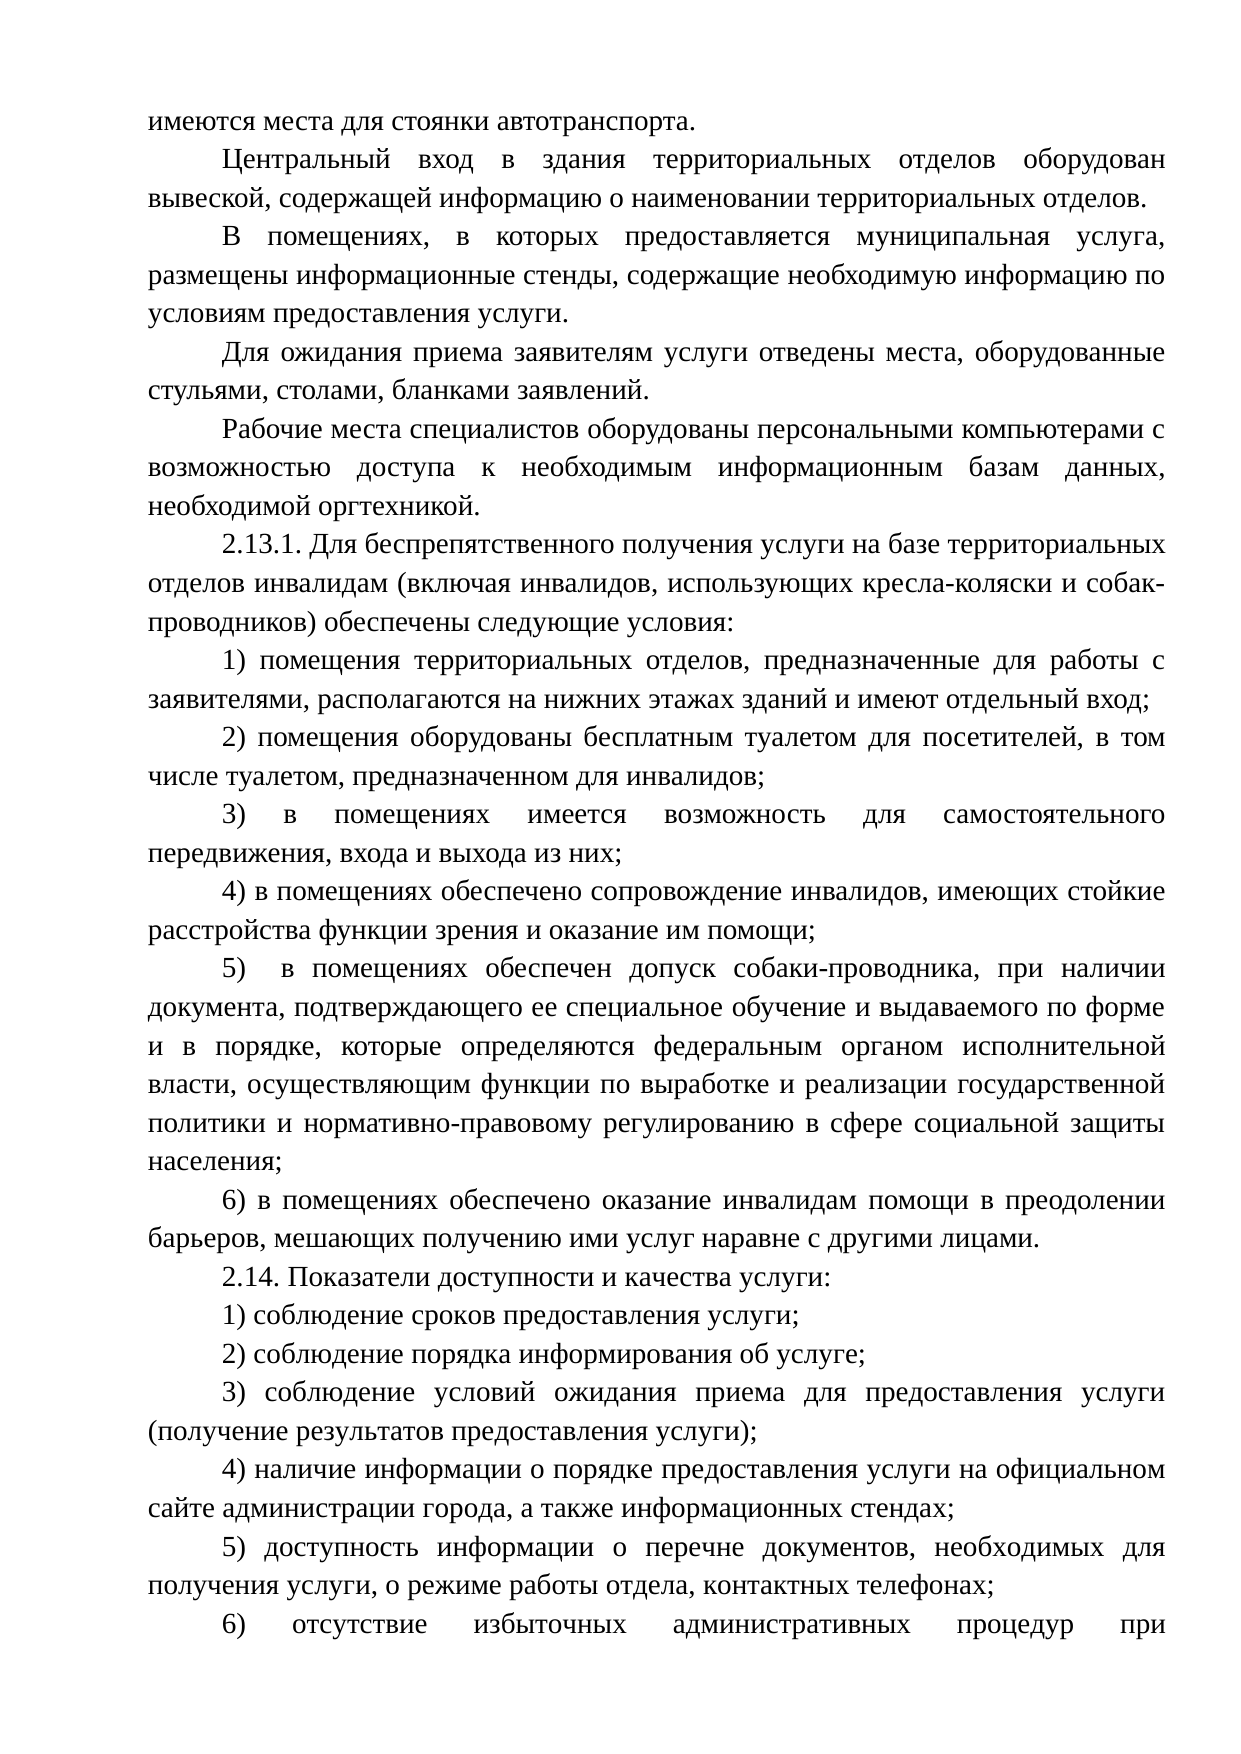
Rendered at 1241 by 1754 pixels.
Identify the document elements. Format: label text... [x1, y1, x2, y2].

text 5) доступность информации о перечне документов, необходимых для получения услуги, о режиме работы отдела, контактных телефонах; [148, 1529, 1166, 1601]
text Для ожидания приема заявителям услуги отведены места, оборудованные стульями, столами, бланками заявлений. [148, 334, 1166, 406]
text 3) в помещениях имеется возможность для самостоятельного передвижения, входа и выхода из них; [148, 796, 1166, 868]
text 1) соблюдение сроков предоставления услуги; [148, 1297, 1166, 1331]
text 2.14. Показатели доступности и качества услуги: [148, 1259, 1166, 1292]
text 2) соблюдение порядка информирования об услуге; [148, 1336, 1166, 1369]
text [148, 1606, 1166, 1639]
text 3) соблюдение условий ожидания приема для предоставления услуги (получение результатов предоставления услуги); [148, 1374, 1166, 1447]
text 1) помещения территориальных отделов, предназначенные для работы с заявителями, располагаются на нижних этажах зданий и имеют отдельный вход; [148, 642, 1166, 714]
text Центральный вход в здания территориальных отделов оборудован вывеской, содержащей информацию о наименовании территориальных отделов. [148, 141, 1166, 213]
text 6) в помещениях обеспечено оказание инвалидам помощи в преодолении барьеров, мешающих получению ими услуг наравне с другими лицами. [148, 1182, 1166, 1254]
text В помещениях, в которых предоставляется муниципальная услуга, размещены информационные стенды, содержащие необходимую информацию по условиям предоставления услуги. [148, 218, 1166, 329]
text 4) наличие информации о порядке предоставления услуги на официальном сайте администрации города, а также информационных стендах; [148, 1452, 1166, 1524]
text 4) в помещениях обеспечено сопровождение инвалидов, имеющих стойкие расстройства функции зрения и оказание им помощи; [148, 873, 1166, 946]
text Рабочие места специалистов оборудованы персональными компьютерами с возможностью доступа к необходимым информационным базам данных, необходимой оргтехникой. [148, 411, 1166, 522]
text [148, 103, 1166, 136]
text 5) в помещениях обеспечен допуск собаки-проводника, при наличии документа, подтверждающего ее специальное обучение и выдаваемого по форме и в порядке, которые определяются федеральным органом исполнительной власти, осуществляющим функции по выработке и реализации государственной политики и нормативно-правовому регулированию в сфере социальной защиты населения; [148, 951, 1166, 1177]
text 2) помещения оборудованы бесплатным туалетом для посетителей, в том числе туалетом, предназначенном для инвалидов; [148, 719, 1166, 791]
text 2.13.1. Для беспрепятственного получения услуги на базе территориальных отделов инвалидам (включая инвалидов, использующих кресла-коляски и собак-проводников) обеспечены следующие условия: [148, 527, 1166, 637]
